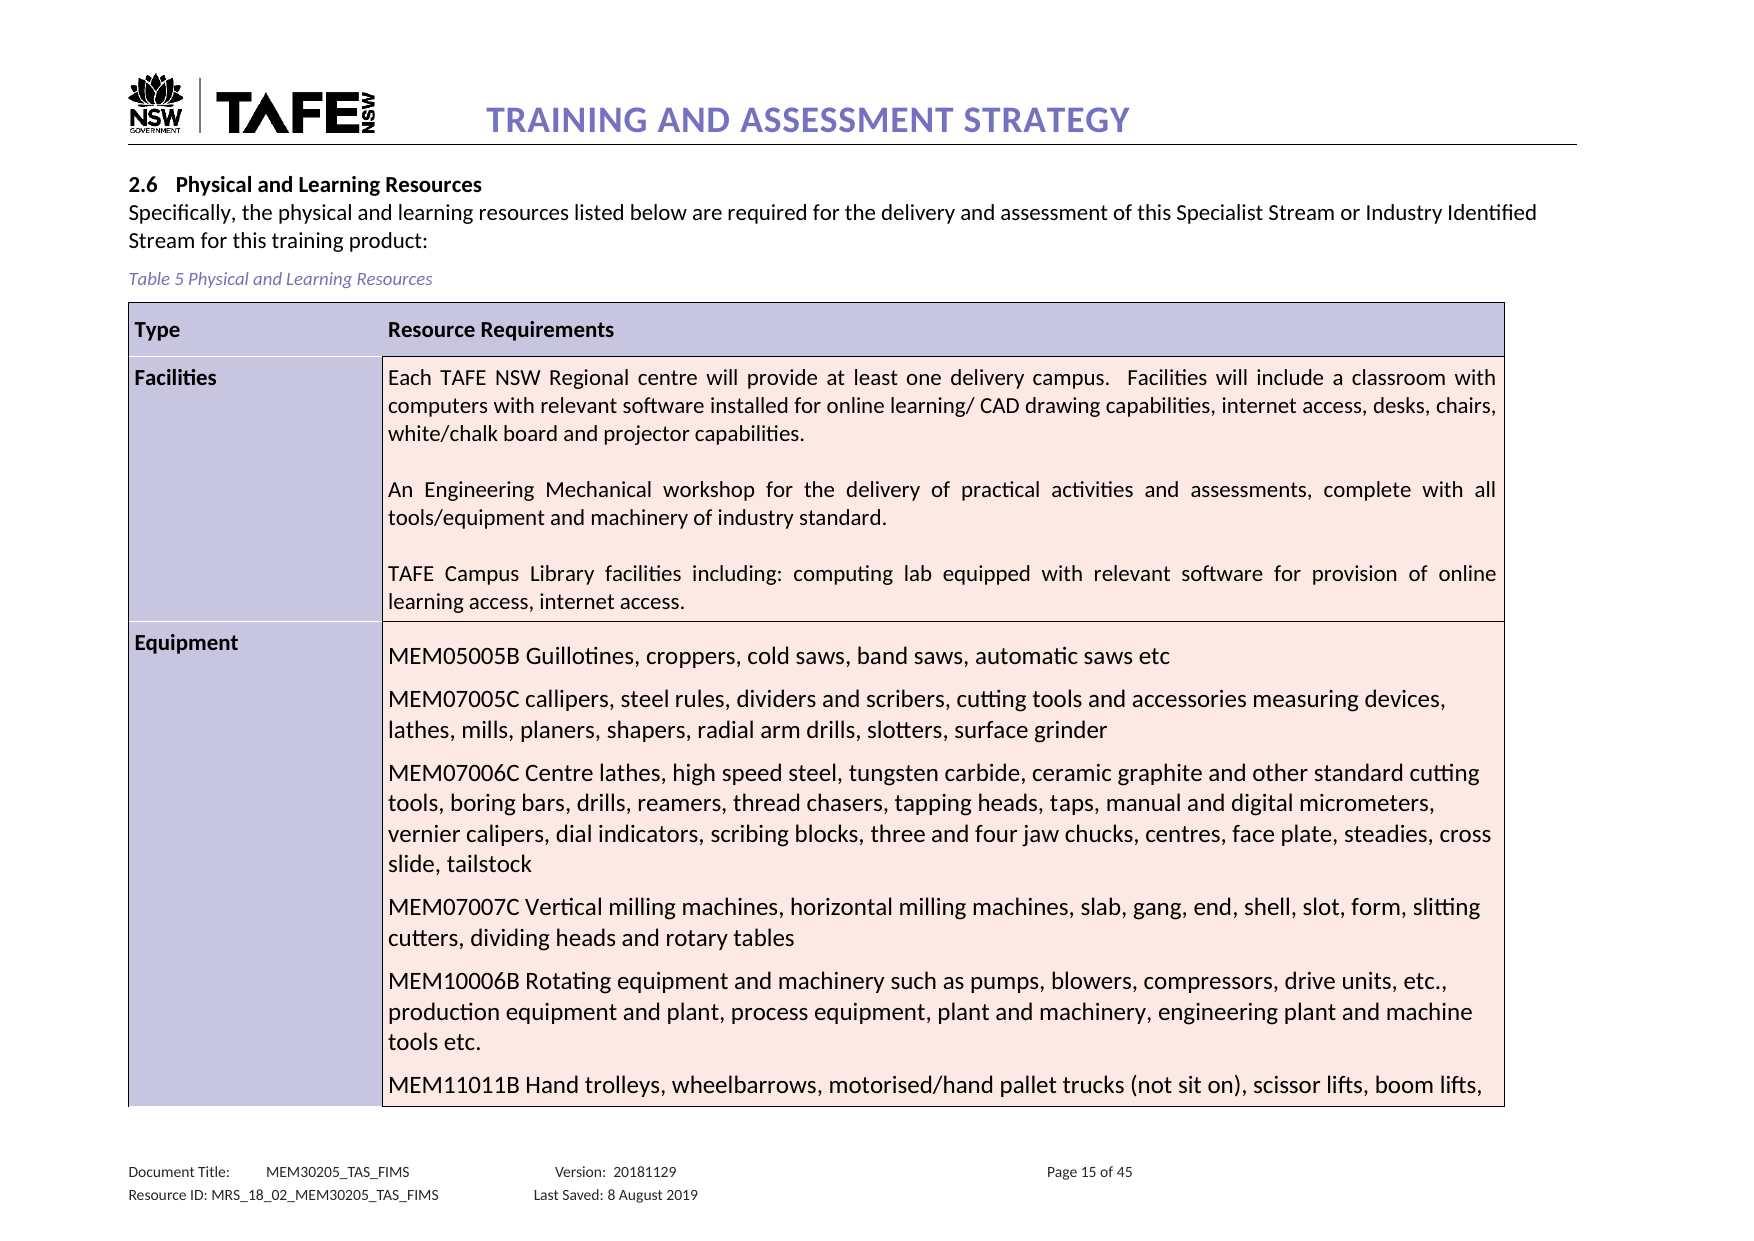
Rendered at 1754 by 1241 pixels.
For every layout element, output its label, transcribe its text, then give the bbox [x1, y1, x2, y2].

text Specifically, the physical and learning resources listed below are required for the delivery and assessment of this Specialist Stream or Industry Identified Stream for this training product: [128, 198, 1577, 254]
text Table 5 Physical and Learning Resources [128, 267, 1577, 290]
table_cell Equipment [129, 622, 382, 1106]
subtitle 2.6 Physical and Learning Resources [128, 170, 1577, 198]
table_header Resource Requirements [382, 303, 1504, 356]
table_cell Facilities [129, 357, 382, 621]
table_header Type [129, 303, 382, 356]
picture [128, 73, 375, 133]
table_cell Each TAFE NSW Regional centre will provide at least one delivery campus. Facilities will include a classroom with computers with relevant software installed for online learning/ CAD drawing capabilities, internet access, desks, chairs, white/chalk board and projector capabilities. An Engineering Mechanical workshop for the delivery of practical activities and assessments, complete with all tools/equipment and machinery of industry standard. TAFE Campus Library facilities including: computing lab equipped with relevant software for provision of online learning access, internet access. [383, 357, 1504, 621]
